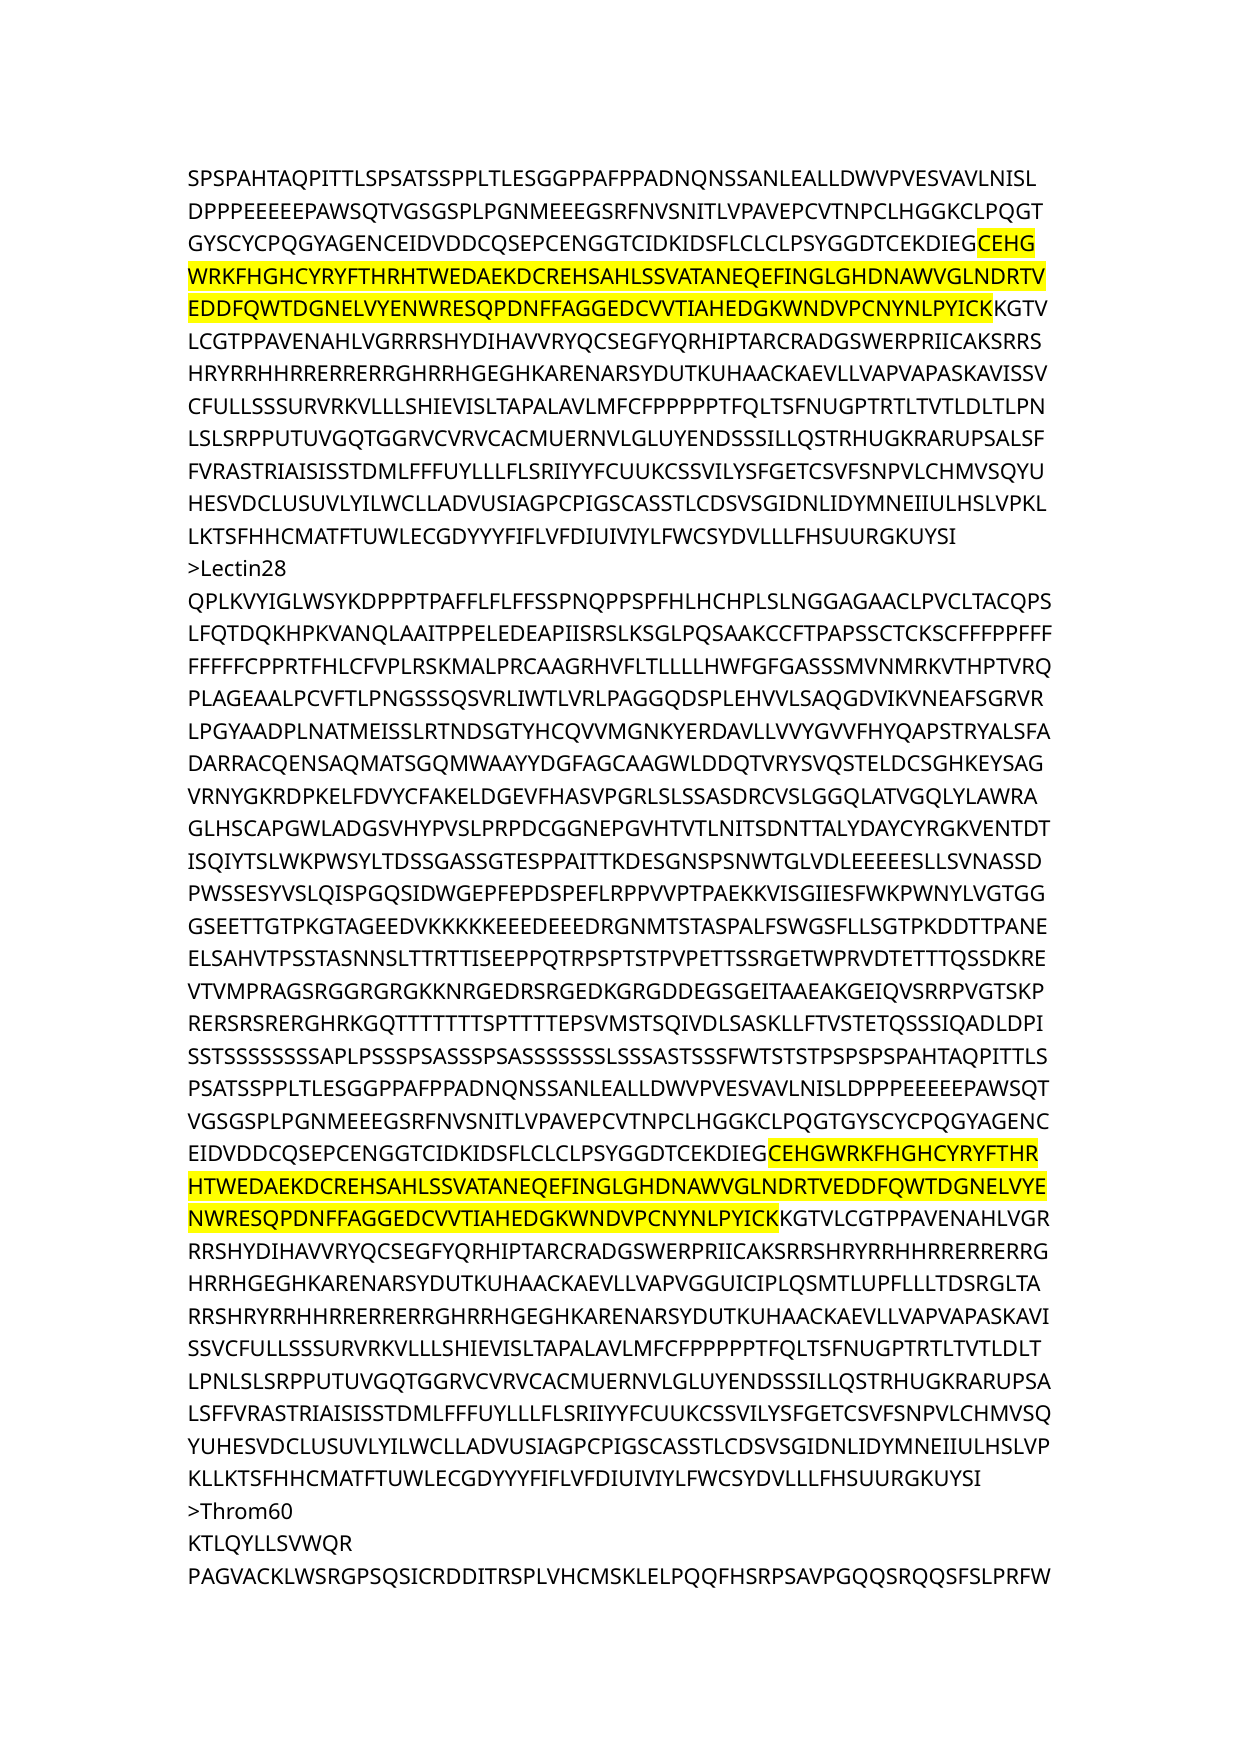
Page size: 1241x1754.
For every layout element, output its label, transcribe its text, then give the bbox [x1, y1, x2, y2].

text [187, 162, 1053, 552]
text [187, 1527, 1053, 1592]
text QPLKVYIGLWSYKDPPPTPAFFLFLFFSSPNQPPSPFHLHCHPLSLNGGAGAACLPVCLTACQPSLFQTDQKHPKVANQLAAITPPELEDEAPIISRSLKSGLPQSAAKCCFTPAPSSCTCKSCFFFPPFFFFFFFFCPPRTFHLCFVPLRSKMALPRCAAGRHVFLTLLLLHWFGFGASSSMVNMRKVTHPTVRQPLAGEAALPCVFTLPNGSSSQSVRLIWTLVRLPAGGQDSPLEHVVLSAQGDVIKVNEAFSGRVRLPGYAADPLNATMEISSLRTNDSGTYHCQVVMGNKYERDAVLLVVYGVVFHYQAPSTRYALSFADARRACQENSAQMATSGQMWAAYYDGFAGCAAGWLDDQTVRYSVQSTELDCSGHKEYSAGVRNYGKRDPKELFDVYCFAKELDGEVFHASVPGRLSLSSASDRCVSLGGQLATVGQLYLAWRAGLHSCAPGWLADGSVHYPVSLPRPDCGGNEPGVHTVTLNITSDNTTALYDAYCYRGKVENTDTISQIYTSLWKPWSYLTDSSGASSGTESPPAITTKDESGNSPSNWTGLVDLEEEEESLLSVNASSDPWSSESYVSLQISPGQSIDWGEPFEPDSPEFLRPPVVPTPAEKKVISGIIESFWKPWNYLVGTGGGSEETTGTPKGTAGEEDVKKKKKEEEDEEEDRGNMTSTASPALFSWGSFLLSGTPKDDTTPANEELSAHVTPSSTASNNSLTTRTTISEEPPQTRPSPTSTPVPETTSSRGETWPRVDTETTTQSSDKREVTVMPRAGSRGGRGRGKKNRGEDRSRGEDKGRGDDEGSGEITAAEAKGEIQVSRRPVGTSKPRERSRSRERGHRKGQTTTTTTTSPTTTTEPSVMSTSQIVDLSASKLLFTVSTETQSSSIQADLDPISSTSSSSSSSSAPLPSSSPSASSSPSASSSSSSSLSSSASTSSSFWTSTSTPSPSPSPAHTAQPITTLSPSATSSPPLTLESGGPPAFPPADNQNSSANLEALLDWVPVESVAVLNISLDPPPEEEEEPAWSQTVGSGSPLPGNMEEEGSRFNVSNITLVPAVEPCVTNPCLHGGKCLPQGTGYSCYCPQGYAGENCEIDVDDCQSEPCENGGTCIDKIDSFLCLCLPSYGGDTCEKDIEGCEHGWRKFHGHCYRYFTHRHTWEDAEKDCREHSAHLSSVATANEQEFINGLGHDNAWVGLNDRTVEDDFQWTDGNELVYENWRESQPDNFFAGGEDCVVTIAHEDGKWNDVPCNYNLPYICKKGTVLCGTPPAVENAHLVGRRRSHYDIHAVVRYQCSEGFYQRHIPTARCRADGSWERPRIICAKSRRSHRYRRHHRRERRERRGHRRHGEGHKARENARSYDUTKUHAACKAEVLLVAPVGGUICIPLQSMTLUPFLLLTDSRGLTARRSHRYRRHHRRERRERRGHRRHGEGHKARENARSYDUTKUHAACKAEVLLVAPVAPASKAVISSVCFULLSSSURVRKVLLLSHIEVISLTAPALAVLMFCFPPPPPTFQLTSFNUGPTRTLTVTLDLTLPNLSLSRPPUTUVGQTGGRVCVRVCACMUERNVLGLUYENDSSSILLQSTRHUGKRARUPSALSFFVRASTRIAISISSTDMLFFFUYLLLFLSRIIYYFCUUKCSSVILYSFGETCSVFSNPVLCHMVSQYUHESVDCLUSUVLYILWCLLADVUSIAGPCPIGSCASSTLCDSVSGIDNLIDYMNEIIULHSLVPKLLKTSFHHCMATFTUWLECGDYYYFIFLVFDIUIVIYLFWCSYDVLLLFHSUURGKUYSI [187, 584, 1053, 1494]
text >Throm60 [187, 1494, 1053, 1527]
text >Lectin28 [187, 552, 1053, 584]
